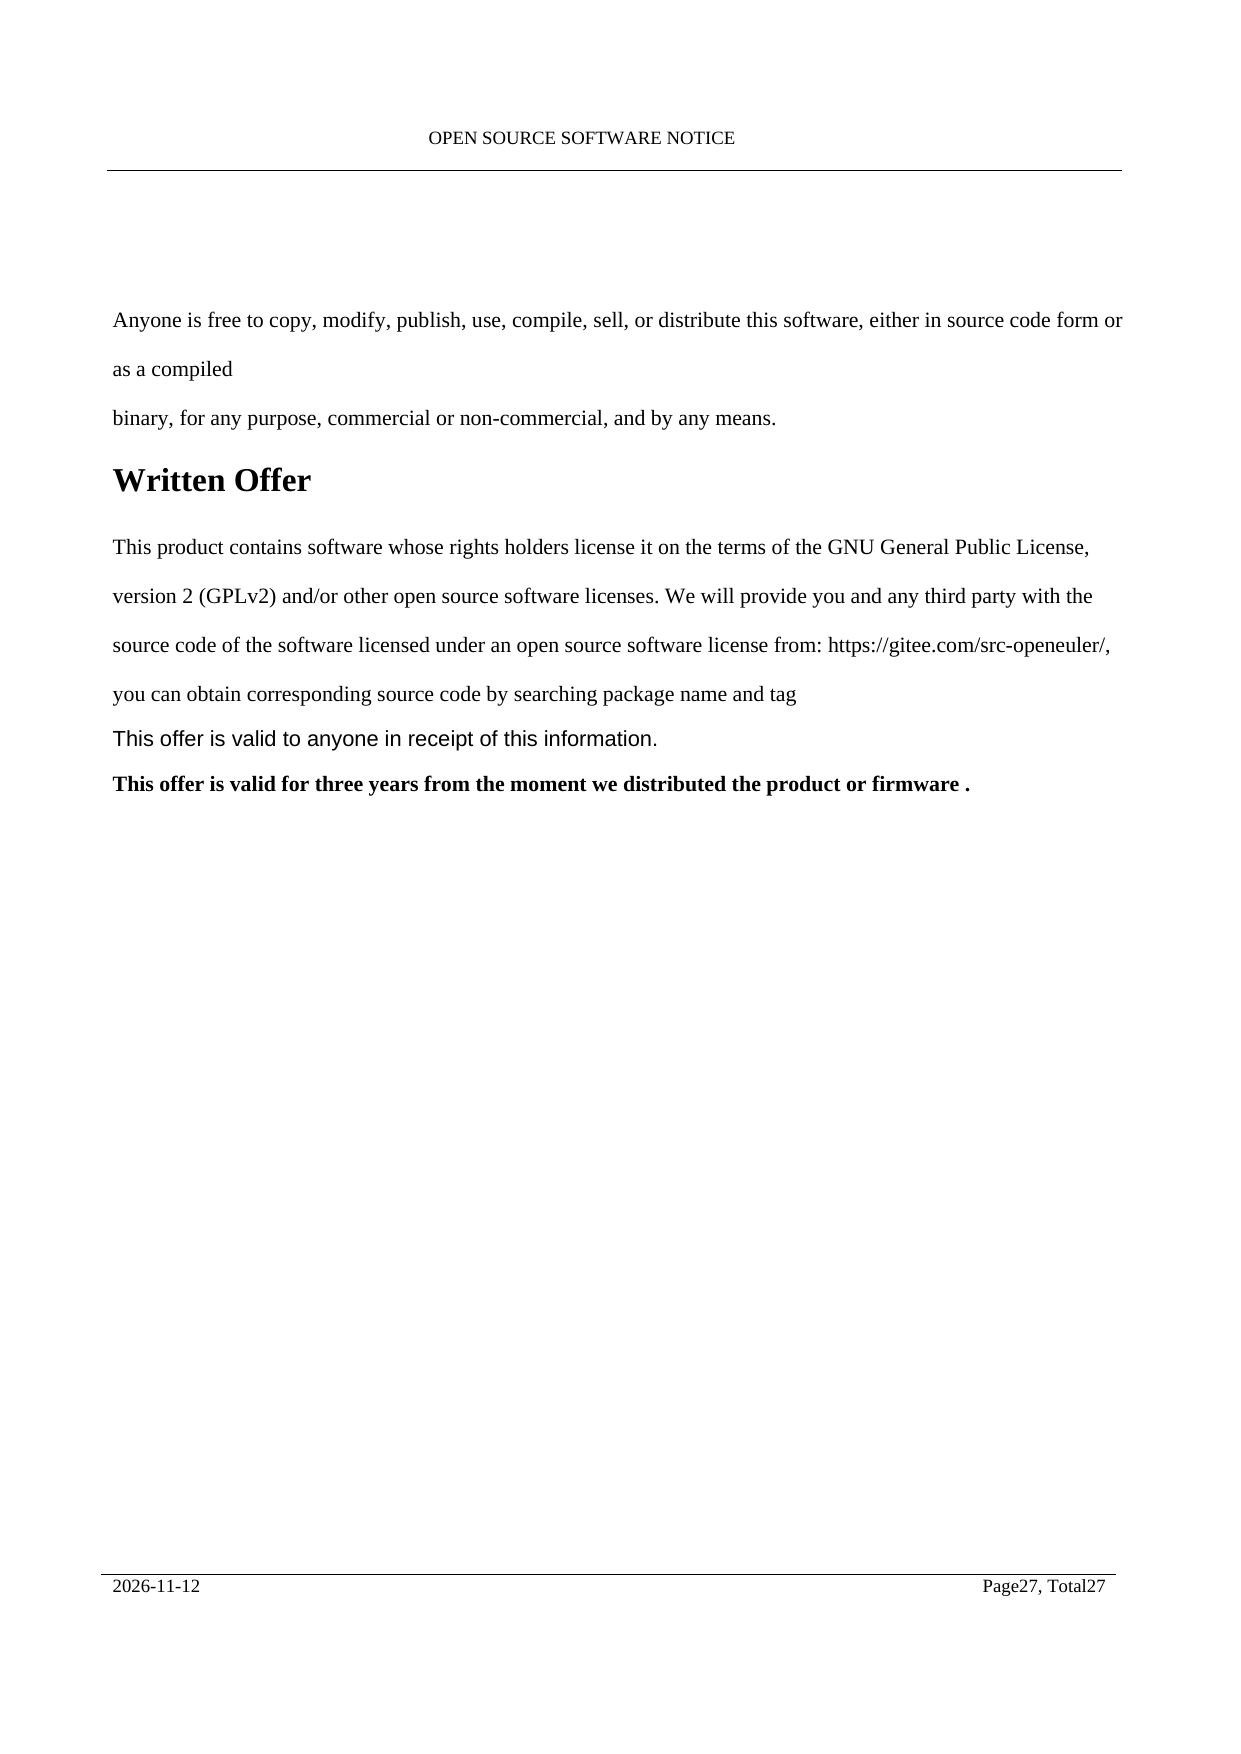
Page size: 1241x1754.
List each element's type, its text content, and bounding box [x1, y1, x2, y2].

text Written Offer [112, 446, 1128, 511]
text This offer is valid for three years from the moment we distributed the product or firmware . [112, 767, 1128, 799]
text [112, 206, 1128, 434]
text This offer is valid to anyone in receipt of this information. [112, 722, 1128, 754]
text This product contains software whose rights holders license it on the terms of the GNU General Public License, version 2 (GPLv2) and/or other open source software licenses. We will provide you and any third party with the source code of the software licensed under an open source software license from: https://gitee.com/src-openeuler/, you can obtain corresponding source code by searching package name and tag [112, 531, 1128, 709]
